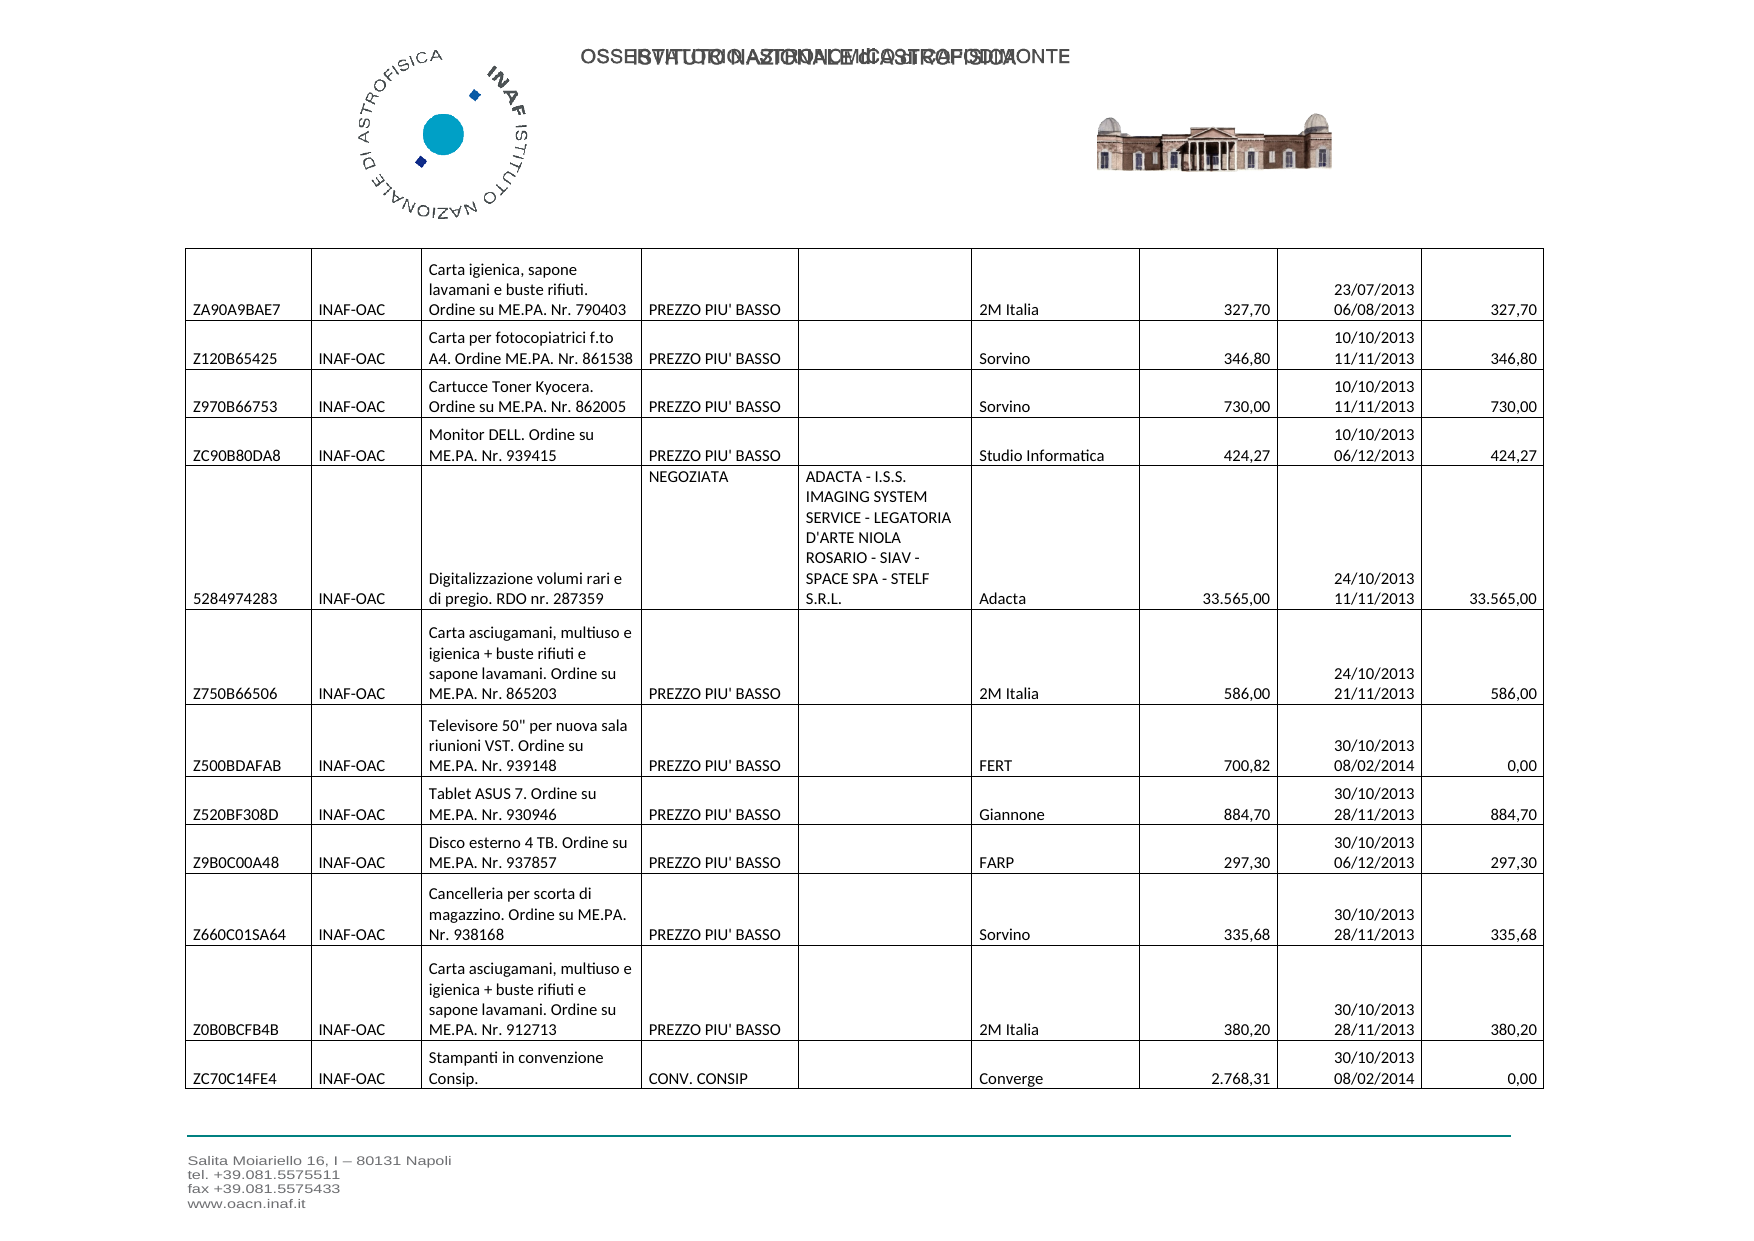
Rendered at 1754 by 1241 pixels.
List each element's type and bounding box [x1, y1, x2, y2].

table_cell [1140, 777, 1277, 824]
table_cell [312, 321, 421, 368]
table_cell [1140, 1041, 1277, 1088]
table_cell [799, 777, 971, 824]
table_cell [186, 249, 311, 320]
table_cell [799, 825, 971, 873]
picture [1097, 110, 1332, 172]
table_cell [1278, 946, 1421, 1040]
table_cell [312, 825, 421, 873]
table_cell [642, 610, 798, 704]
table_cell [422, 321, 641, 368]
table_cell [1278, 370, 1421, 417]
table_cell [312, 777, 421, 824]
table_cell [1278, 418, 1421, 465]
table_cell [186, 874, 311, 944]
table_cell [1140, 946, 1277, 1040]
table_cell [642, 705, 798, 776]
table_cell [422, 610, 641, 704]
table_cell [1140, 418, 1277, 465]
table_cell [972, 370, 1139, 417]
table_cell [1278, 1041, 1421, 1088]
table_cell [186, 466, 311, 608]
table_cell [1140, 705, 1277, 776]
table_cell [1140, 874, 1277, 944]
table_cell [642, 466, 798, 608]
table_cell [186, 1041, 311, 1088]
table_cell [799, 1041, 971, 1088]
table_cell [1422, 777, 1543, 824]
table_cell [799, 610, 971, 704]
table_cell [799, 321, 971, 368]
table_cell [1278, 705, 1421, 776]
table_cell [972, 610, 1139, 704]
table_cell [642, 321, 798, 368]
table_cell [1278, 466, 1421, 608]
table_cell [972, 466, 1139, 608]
picture [580, 47, 1070, 65]
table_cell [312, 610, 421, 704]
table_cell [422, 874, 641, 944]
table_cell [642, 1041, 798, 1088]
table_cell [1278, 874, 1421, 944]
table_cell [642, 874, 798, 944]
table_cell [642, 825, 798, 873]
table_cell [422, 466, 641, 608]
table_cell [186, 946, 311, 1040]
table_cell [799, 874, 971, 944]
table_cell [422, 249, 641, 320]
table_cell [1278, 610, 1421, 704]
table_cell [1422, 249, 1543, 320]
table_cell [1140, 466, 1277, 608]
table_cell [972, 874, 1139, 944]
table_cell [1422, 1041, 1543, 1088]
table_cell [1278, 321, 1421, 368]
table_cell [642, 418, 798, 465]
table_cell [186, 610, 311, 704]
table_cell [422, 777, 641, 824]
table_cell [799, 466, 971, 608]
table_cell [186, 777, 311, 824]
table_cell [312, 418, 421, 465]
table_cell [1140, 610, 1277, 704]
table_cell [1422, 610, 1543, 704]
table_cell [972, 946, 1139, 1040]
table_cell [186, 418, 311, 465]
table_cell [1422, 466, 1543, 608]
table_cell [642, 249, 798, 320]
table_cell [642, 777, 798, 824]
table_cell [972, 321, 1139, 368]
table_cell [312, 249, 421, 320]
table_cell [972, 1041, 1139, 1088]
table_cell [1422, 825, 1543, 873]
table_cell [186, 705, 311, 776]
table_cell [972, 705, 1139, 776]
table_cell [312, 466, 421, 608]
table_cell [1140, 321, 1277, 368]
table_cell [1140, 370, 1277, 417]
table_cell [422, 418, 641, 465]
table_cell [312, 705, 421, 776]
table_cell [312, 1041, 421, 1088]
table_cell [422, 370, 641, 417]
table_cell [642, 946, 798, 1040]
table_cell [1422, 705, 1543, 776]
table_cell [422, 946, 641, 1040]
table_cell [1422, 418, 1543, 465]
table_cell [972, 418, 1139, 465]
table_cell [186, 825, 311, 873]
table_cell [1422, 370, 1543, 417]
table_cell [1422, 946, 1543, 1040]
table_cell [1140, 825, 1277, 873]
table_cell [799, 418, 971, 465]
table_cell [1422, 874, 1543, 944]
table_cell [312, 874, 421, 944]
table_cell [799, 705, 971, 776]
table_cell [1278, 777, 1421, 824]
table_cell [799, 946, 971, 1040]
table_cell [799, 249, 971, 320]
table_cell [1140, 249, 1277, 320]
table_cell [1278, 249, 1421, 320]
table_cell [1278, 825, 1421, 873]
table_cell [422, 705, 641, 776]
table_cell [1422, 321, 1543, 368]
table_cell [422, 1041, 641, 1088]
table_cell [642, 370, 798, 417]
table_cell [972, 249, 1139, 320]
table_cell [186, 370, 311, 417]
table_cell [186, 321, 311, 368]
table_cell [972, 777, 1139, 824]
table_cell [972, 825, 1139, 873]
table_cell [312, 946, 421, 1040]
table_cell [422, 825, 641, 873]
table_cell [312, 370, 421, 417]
picture [356, 47, 528, 220]
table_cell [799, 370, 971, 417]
